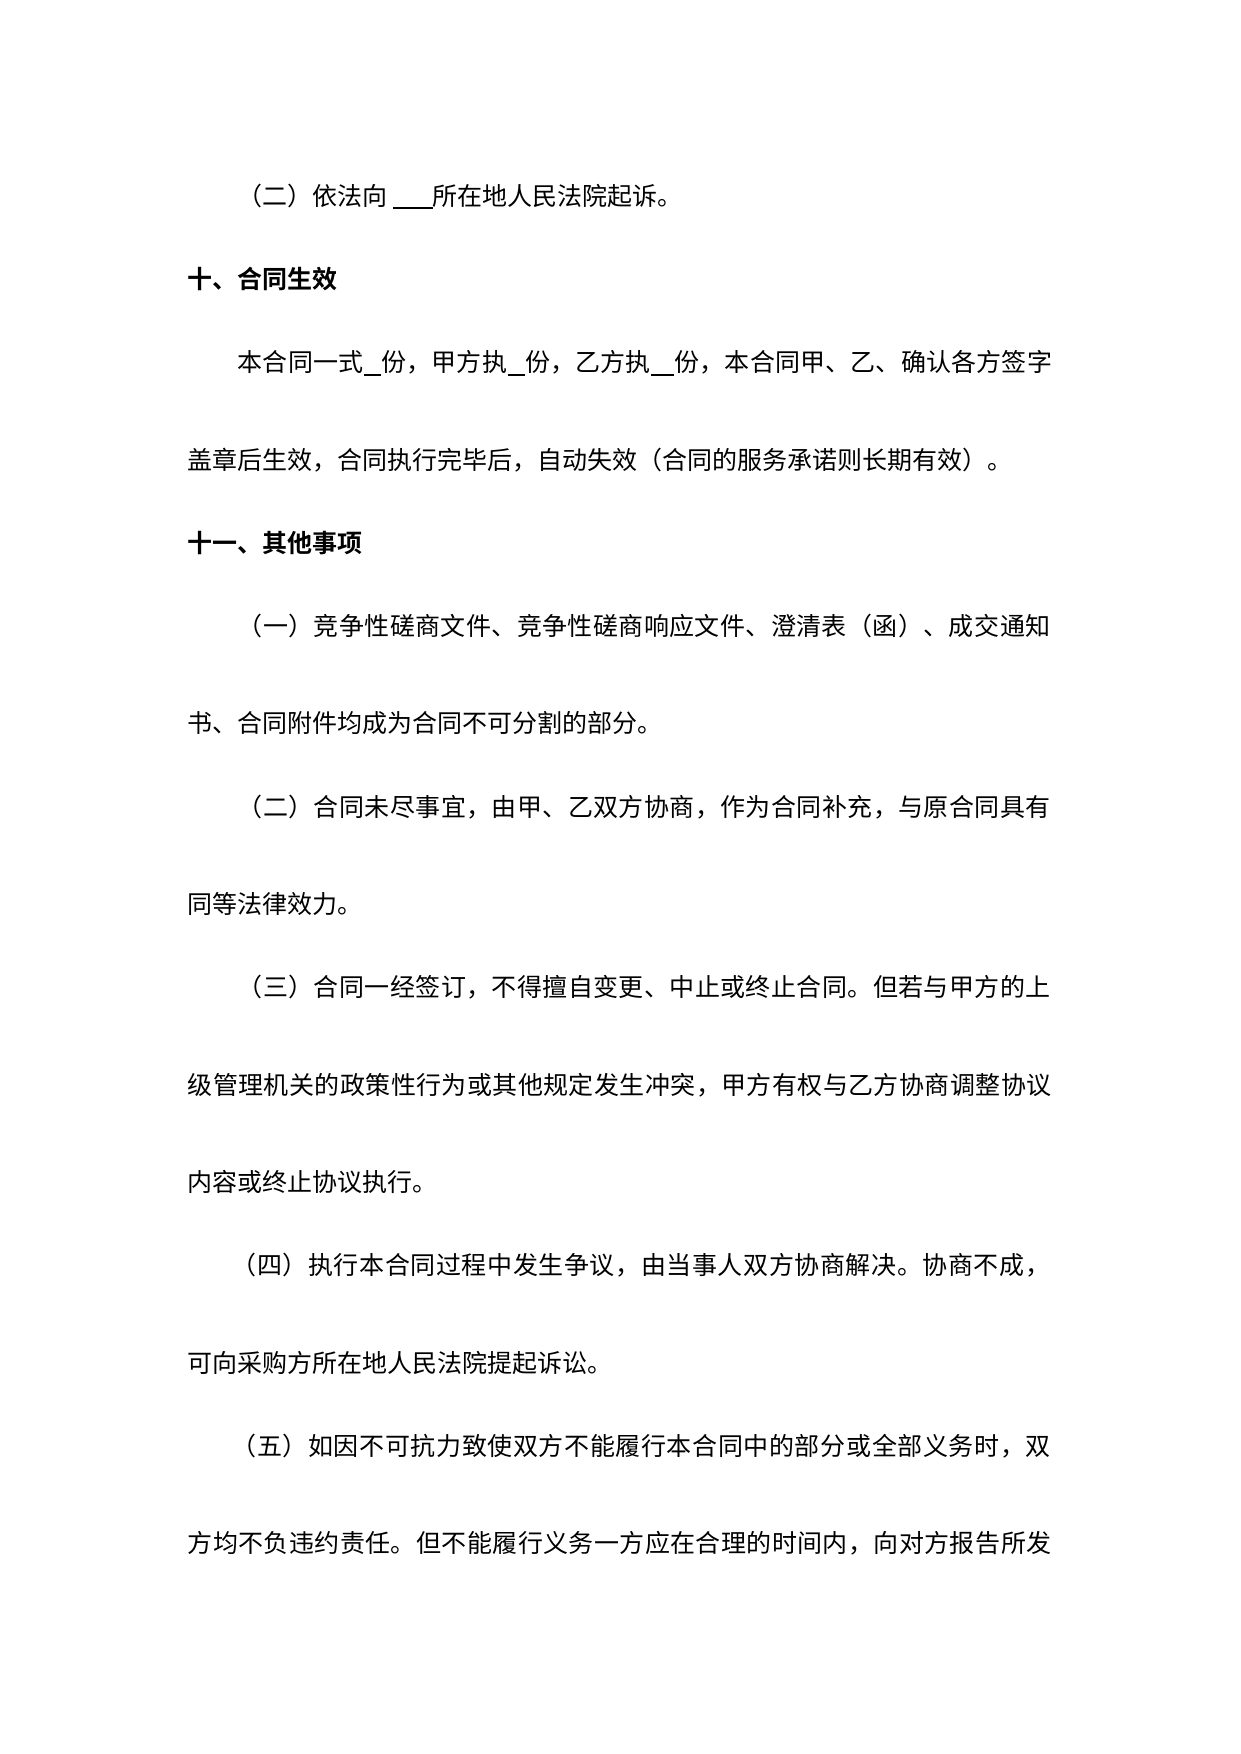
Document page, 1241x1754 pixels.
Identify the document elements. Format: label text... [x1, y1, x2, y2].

text （三）合同一经签订，不得擅自变更、中止或终止合同。但若与甲方的上级管理机关的政策性行为或其他规定发生冲突，甲方有权与乙方协商调整协议内容或终止协议执行。 [187, 953, 1053, 1213]
text （一）竞争性磋商文件、竞争性磋商响应文件、澄清表（函）、成交通知书、合同附件均成为合同不可分割的部分。 [187, 592, 1053, 754]
text （二）依法向 所在地人民法院起诉。 [187, 162, 1053, 227]
text （四）执行本合同过程中发生争议，由当事人双方协商解决。协商不成，可向采购方所在地人民法院提起诉讼。 [187, 1231, 1053, 1394]
text 本合同一式 份，甲方执 份，乙方执 份，本合同甲、乙、确认各方签字盖章后生效，合同执行完毕后，自动失效（合同的服务承诺则长期有效）。 [187, 328, 1053, 491]
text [187, 1412, 1053, 1574]
text 十一、其他事项 [187, 509, 1053, 574]
text （二）合同未尽事宜，由甲、乙双方协商，作为合同补充，与原合同具有同等法律效力。 [187, 773, 1053, 935]
text 十、合同生效 [187, 245, 1053, 310]
